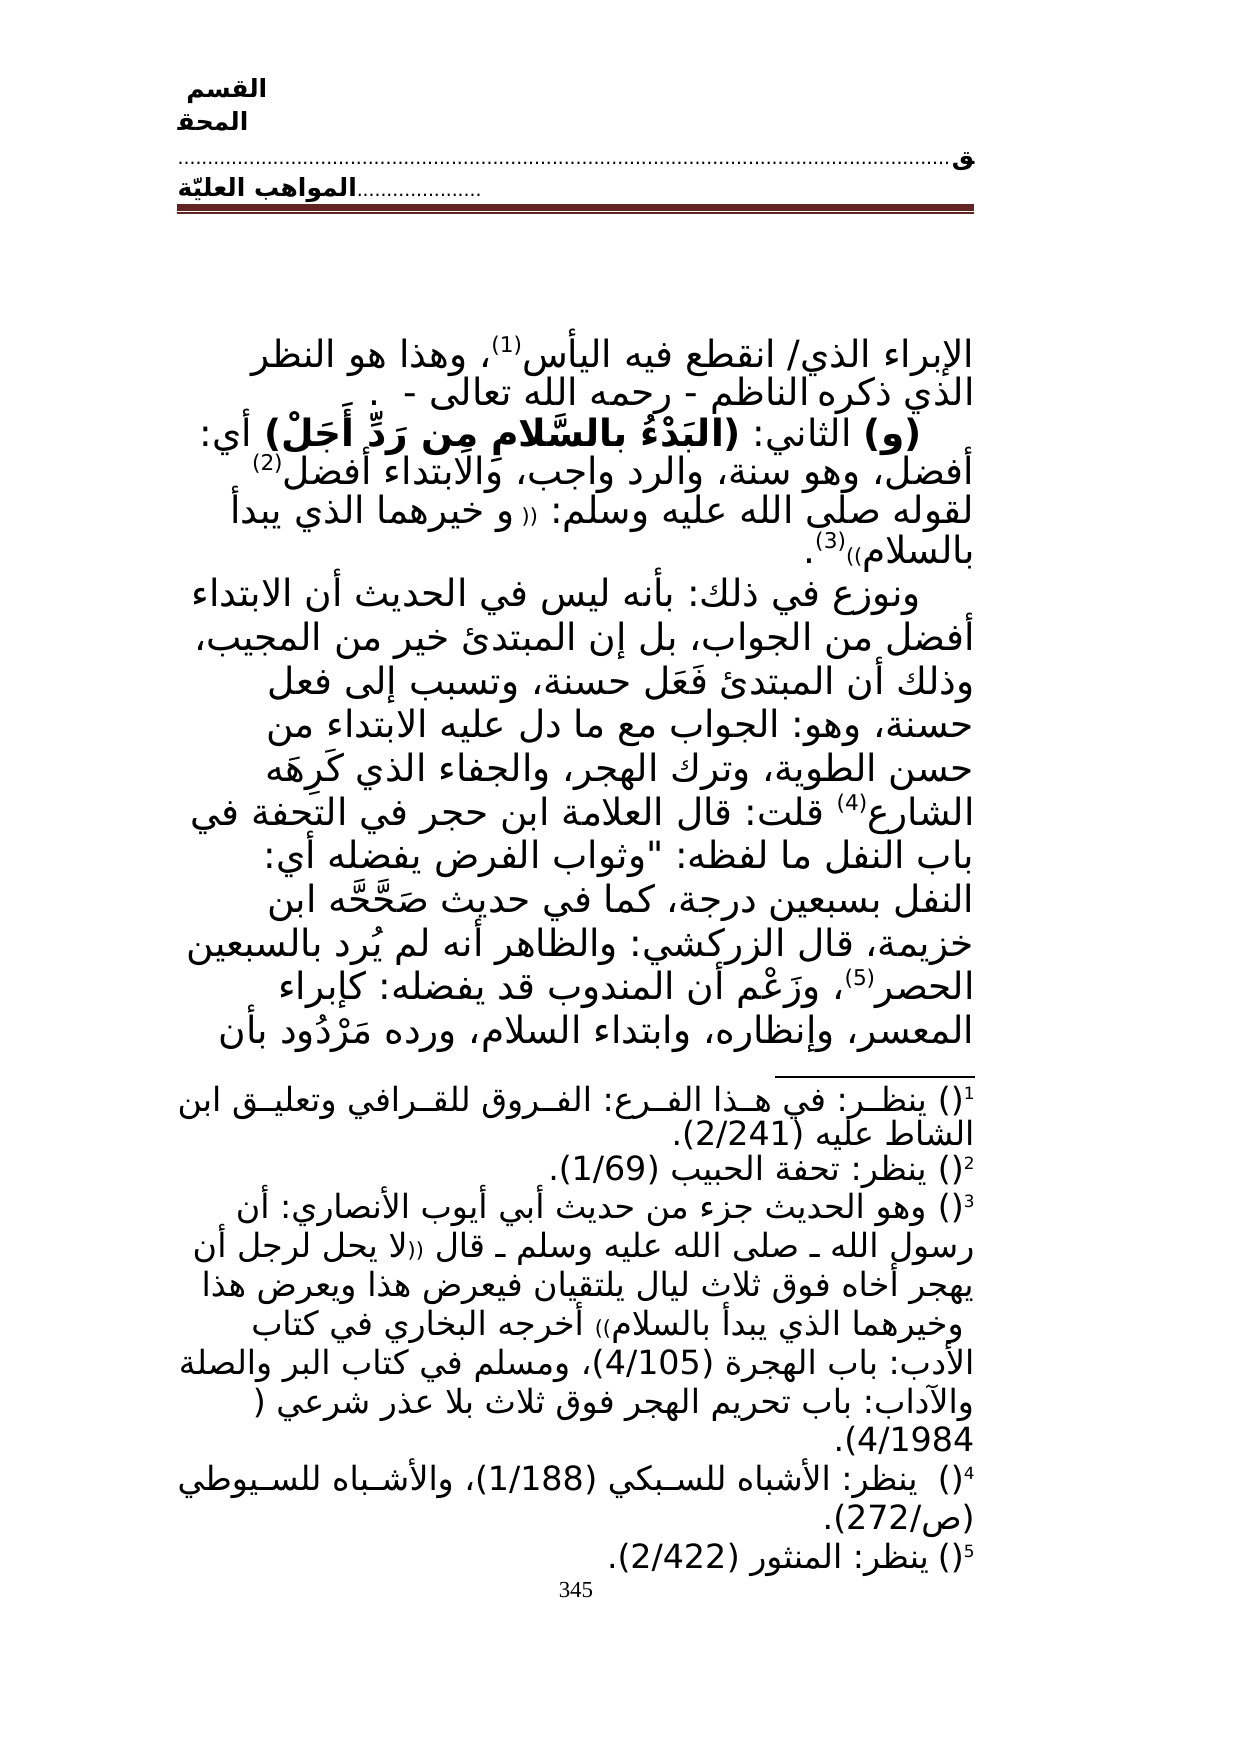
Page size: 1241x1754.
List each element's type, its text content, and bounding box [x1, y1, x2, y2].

text ونوزع في ذلك: بأنه ليس في الحديث أن الابتداء أفضل من الجواب، بل إن المبتدئ خير من المجيب، وذلك أن المبتدئ فَعَل حسنة، وتسبب إلى فعل حسنة، وهو: الجواب مع ما دل عليه الابتداء من حسن الطوية، وترك الهجر، والجفاء الذي كَرِهَه الشارع() قلت: قال العلامة ابن حجر في التحفة في باب النفل ما لفظه: "وثواب الفرض يفضله أي: النفل بسبعين درجة، كما في حديث صَحَّحَّه ابن خزيمة، قال الزركشي: والظاهر أنه لم يُرد بالسبعين الحصر()، وزَعْم أن المندوب قد يفضله: كإبراء المعسر، وإنظاره، وابتداء السلام، ورده مَرْدُود بأن سبب الفضل في هذين اشتمال المندوب على مصلحة الواجب، وزيادة إذ بالإبراء زال الإنظار، وبالابتداء حصل أمن أكثر مما في الجواب" انتهى() . قلت: وفي هذا الرد تسليم فليُتَأمل . [177, 572, 974, 1052]
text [177, 336, 974, 415]
text (و) الثاني: (البَدْءُ بالسَّلامِ مِن رَدِّ أَجَلْ) أي: أفضل، وهو سنة، والرد واجب، والابتداء أفضل() لقوله صلى الله عليه وسلم: (( و خيرهما الذي يبدأ بالسلام))(). [177, 415, 974, 572]
